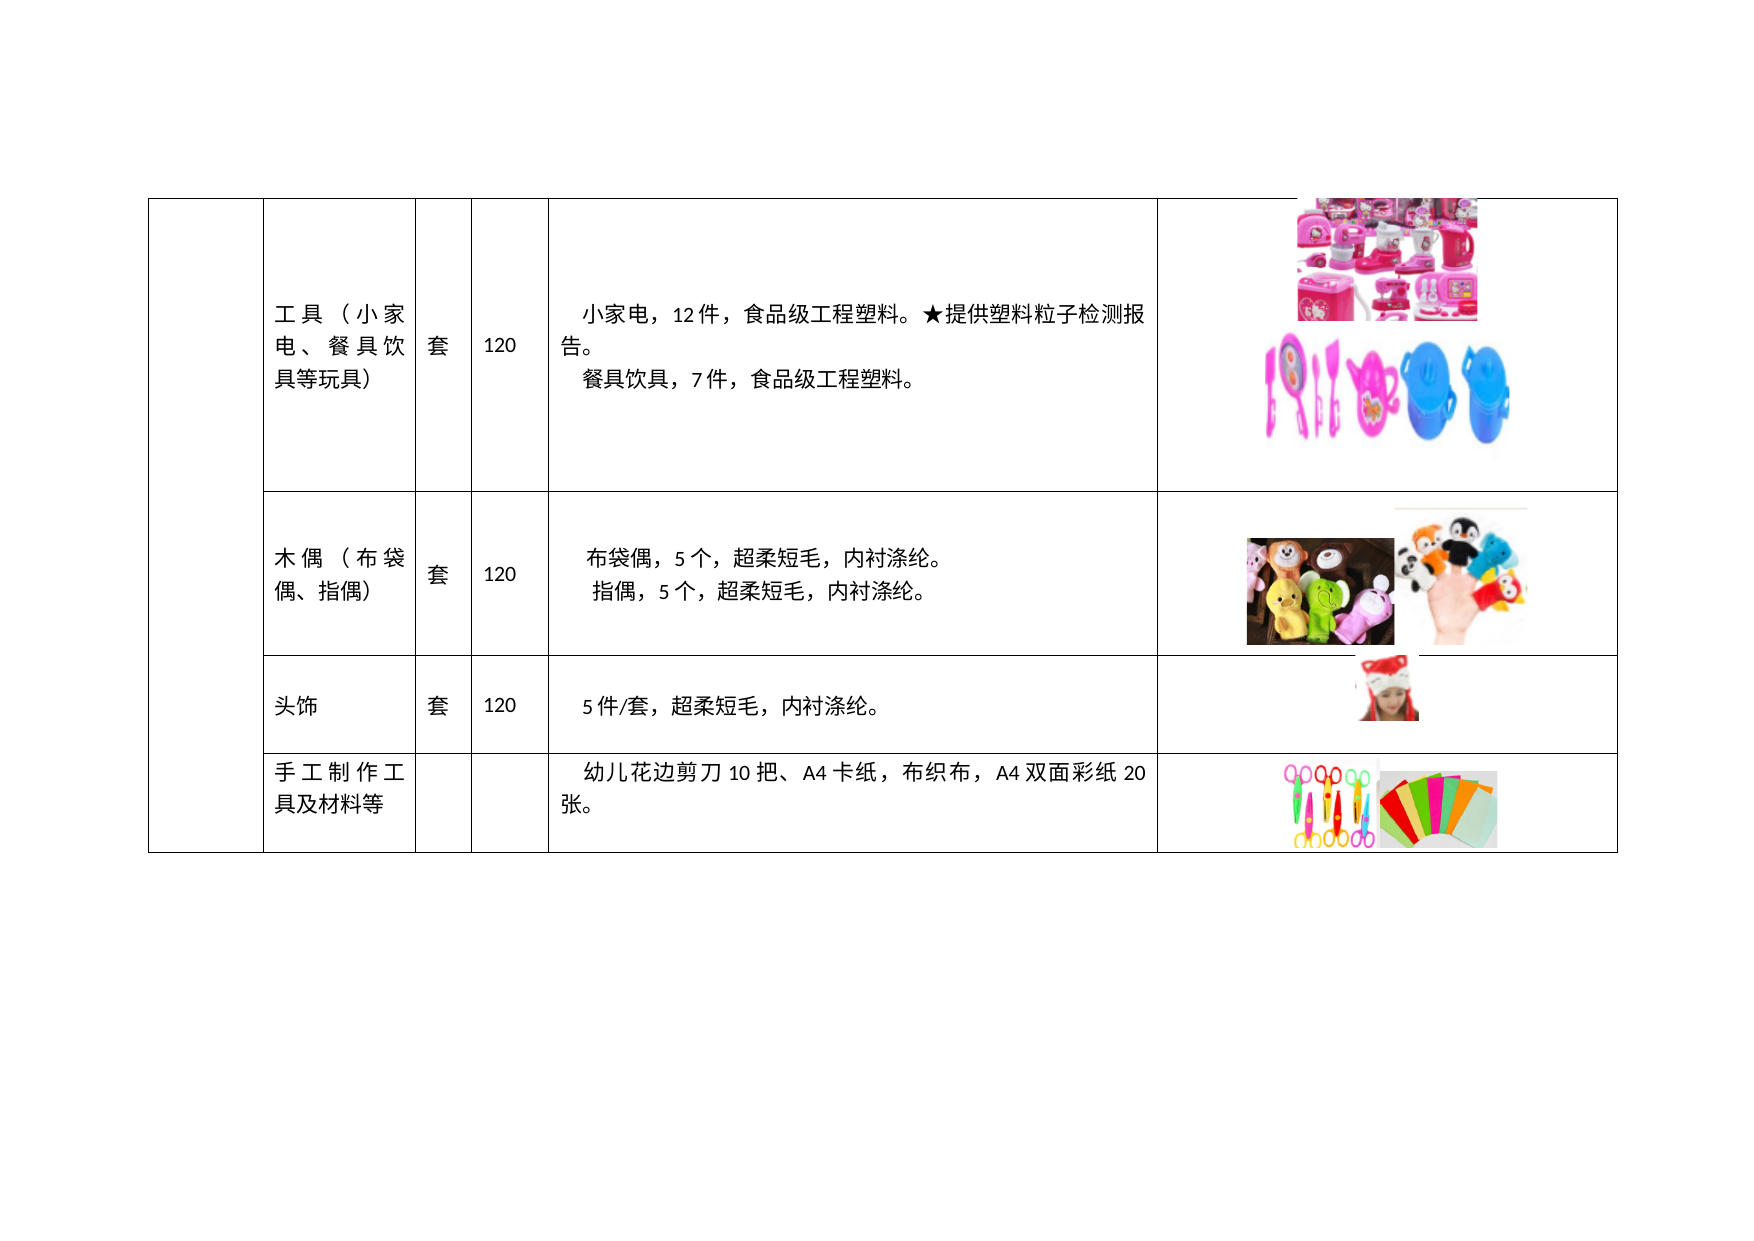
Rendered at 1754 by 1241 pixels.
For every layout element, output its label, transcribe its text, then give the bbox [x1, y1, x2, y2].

picture [1277, 758, 1498, 848]
table_cell [1158, 492, 1617, 655]
picture [1246, 502, 1528, 645]
table_cell 120 [472, 656, 548, 753]
table_cell 布袋偶，5个，超柔短毛，内衬涤纶。 指偶，5个，超柔短毛，内衬涤纶。 [549, 492, 1157, 655]
picture [1297, 198, 1478, 321]
picture [1265, 328, 1510, 459]
table_cell 120 [472, 492, 548, 655]
table_cell 120 [472, 199, 548, 491]
table_cell 5件/套，超柔短毛，内衬涤纶。 [549, 656, 1157, 753]
table_cell 套 [416, 492, 471, 655]
table_cell 头饰 [264, 656, 415, 753]
table_cell 木偶（布袋偶、指偶） [264, 492, 415, 655]
table_cell 工具（小家电、餐具饮具等玩具） [264, 199, 415, 491]
table_cell [1158, 199, 1617, 491]
table_cell 套 [416, 199, 471, 491]
table_cell 手工制作工具及材料等 [264, 754, 415, 852]
table_cell [472, 754, 548, 852]
table_cell 幼儿花边剪刀10把、A4卡纸，布织布，A4双面彩纸20张。 [549, 754, 1157, 852]
table_cell [1158, 754, 1617, 852]
table_cell 小家电，12件，食品级工程塑料。★提供塑料粒子检测报告。 餐具饮具，7件，食品级工程塑料。 [549, 199, 1157, 491]
picture [1355, 655, 1419, 721]
table_cell [1158, 656, 1617, 753]
table_cell [416, 754, 471, 852]
table_cell 套 [416, 656, 471, 753]
